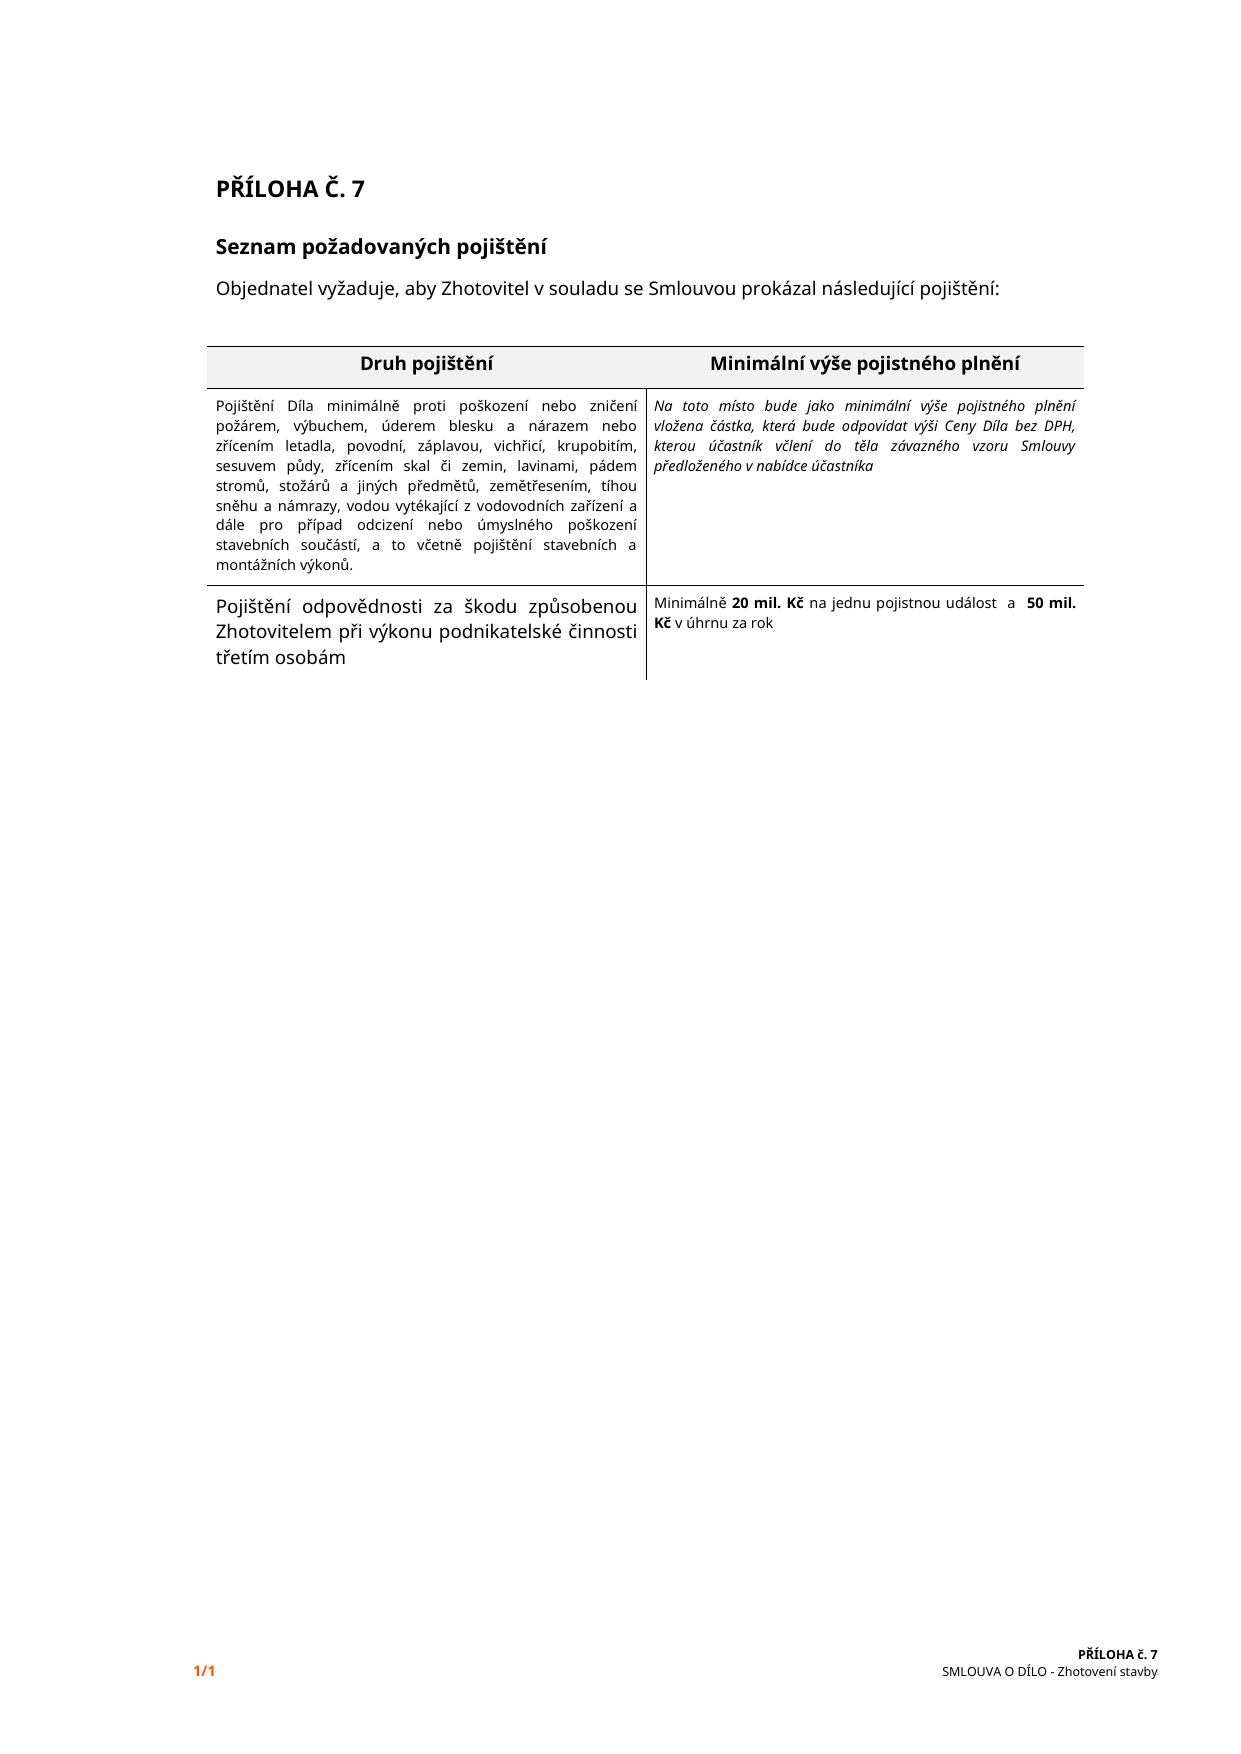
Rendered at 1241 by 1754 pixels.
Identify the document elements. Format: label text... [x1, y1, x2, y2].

table_cell Pojištění odpovědnosti za škodu způsobenou Zhotovitelem při výkonu podnikatelské činnosti třetím osobám [207, 586, 646, 680]
text Příloha č. 7 [216, 172, 1093, 204]
table_header Minimální výše pojistného plnění [646, 347, 1084, 388]
table_cell Na toto místo bude jako minimální výše pojistného plnění vložena částka, která bude odpovídat výši Ceny Díla bez DPH, kterou účastník včlení do těla závazného vzoru Smlouvy předloženého v nabídce účastníka [647, 389, 1084, 585]
table_cell Minimálně 20 mil. Kč na jednu pojistnou událost a 50 mil. Kč v úhrnu za rok [647, 586, 1084, 680]
table_cell Pojištění Díla minimálně proti poškození nebo zničení požárem, výbuchem, úderem blesku a nárazem nebo zřícením letadla, povodní, záplavou, vichřicí, krupobitím, sesuvem půdy, zřícením skal či zemin, lavinami, pádem stromů, stožárů a jiných předmětů, zemětřesením, tíhou sněhu a námrazy, vodou vytékající z vodovodních zařízení a dále pro případ odcizení nebo úmyslného poškození stavebních součástí, a to včetně pojištění stavebních a montážních výkonů. [207, 389, 646, 585]
text Seznam požadovaných pojištění [216, 232, 1093, 260]
table_header Druh pojištění [207, 347, 646, 388]
text Objednatel vyžaduje, aby Zhotovitel v souladu se Smlouvou prokázal následující pojištění: [216, 276, 1093, 301]
